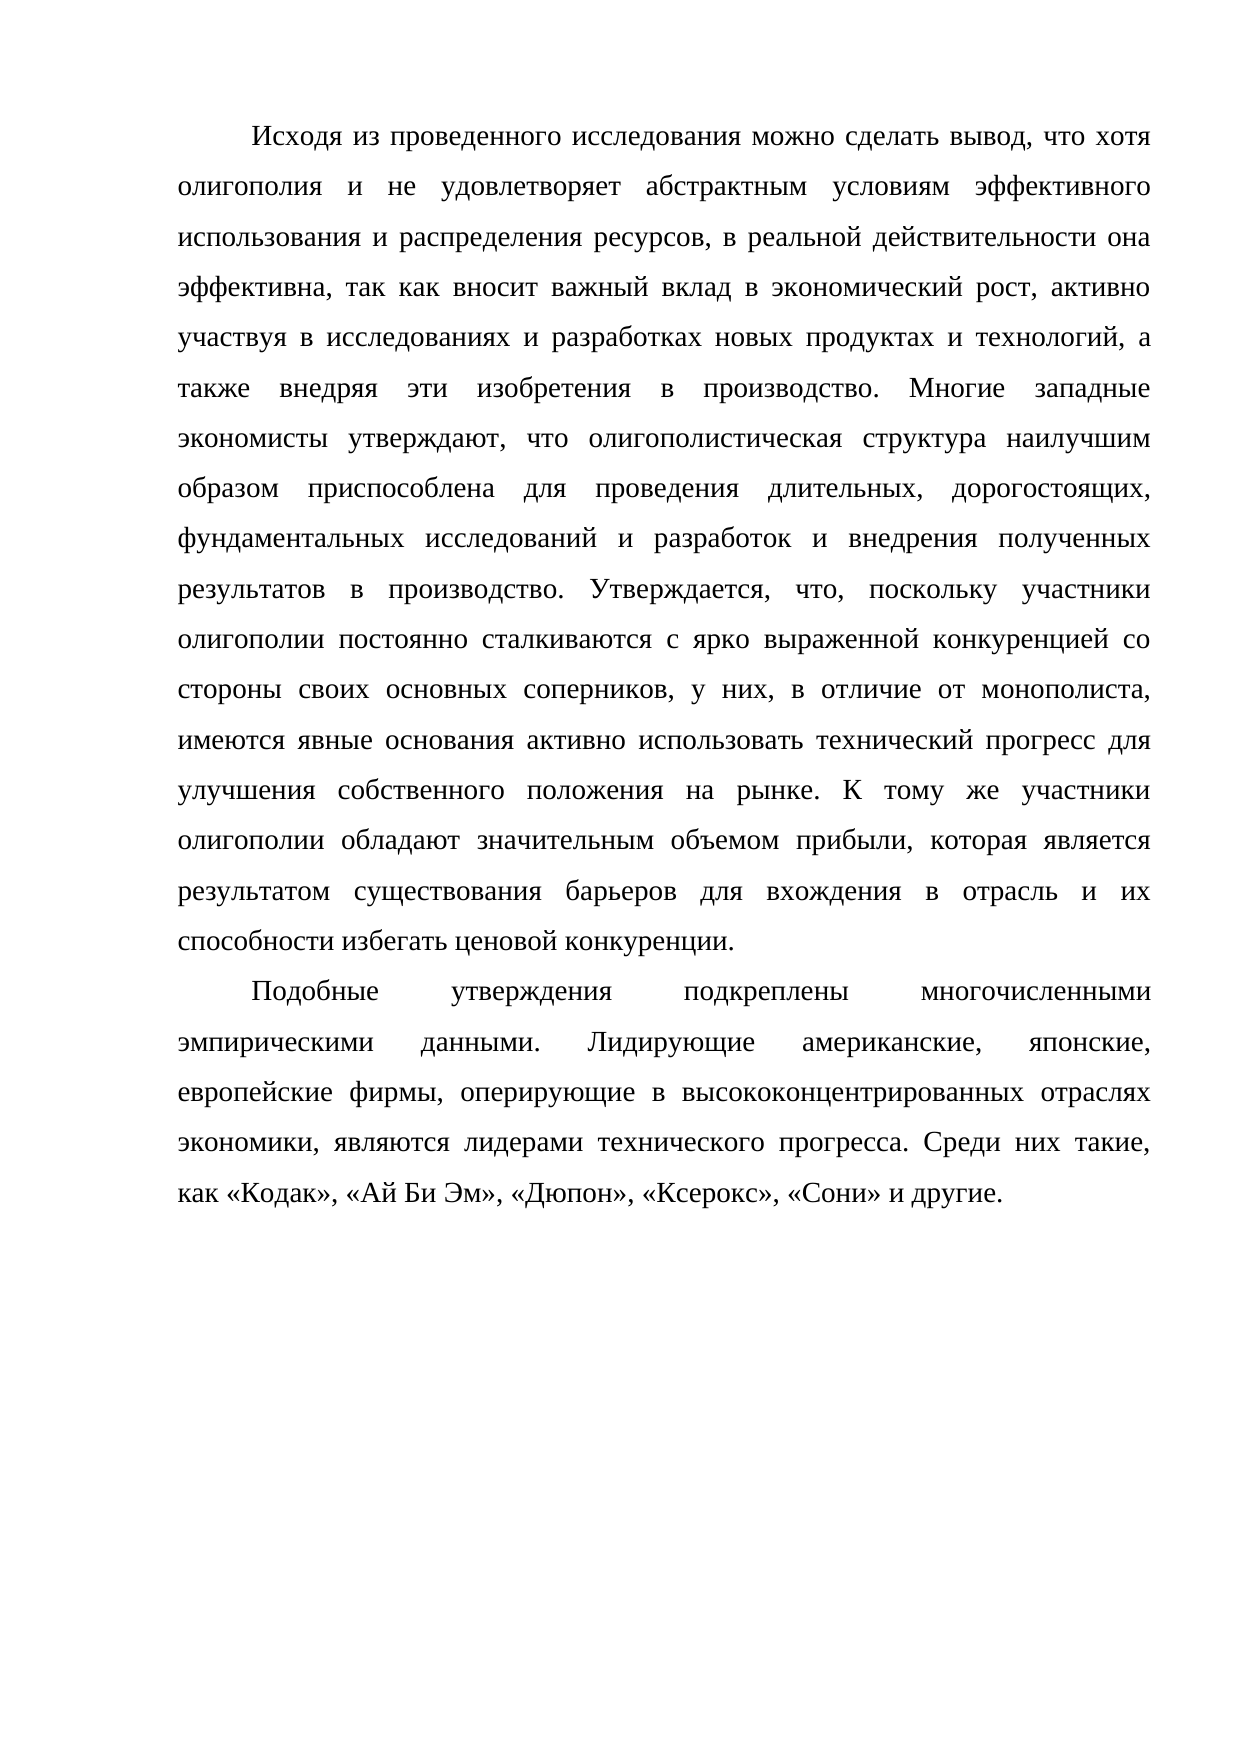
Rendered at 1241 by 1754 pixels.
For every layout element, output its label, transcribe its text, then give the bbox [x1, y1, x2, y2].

text Исходя из проведенного исследования можно сделать вывод, что хотя олигополия и не удовлетворяет абстрактным условиям эффективного использования и распределения ресурсов, в реальной действительности она эффективна, так как вносит важный вклад в экономический рост, активно участвуя в исследованиях и разработках новых продуктах и технологий, а также внедряя эти изобретения в производство. Многие западные экономисты утверждают, что олигополистическая структура наилучшим образом приспособлена для проведения длительных, дорогостоящих, фундаментальных исследований и разработок и внедрения полученных результатов в производство. Утверждается, что, поскольку участники олигополии постоянно сталкиваются с ярко выраженной конкуренцией со стороны своих основных соперников, у них, в отличие от монополиста, имеются явные основания активно использовать технический прогресс для улучшения собственного положения на рынке. К тому же участники олигополии обладают значительным объемом прибыли, которая является результатом существования барьеров для вхождения в отрасль и их способности избегать ценовой конкуренции. [177, 118, 1152, 957]
text Подобные утверждения подкреплены многочисленными эмпирическими данными. Лидирующие американские, японские, европейские фирмы, оперирующие в высококонцентрированных отраслях экономики, являются лидерами технического прогресса. Среди них такие, как «Кодак», «Ай Би Эм», «Дюпон», «Ксерокс», «Сони» и другие. [177, 973, 1152, 1208]
